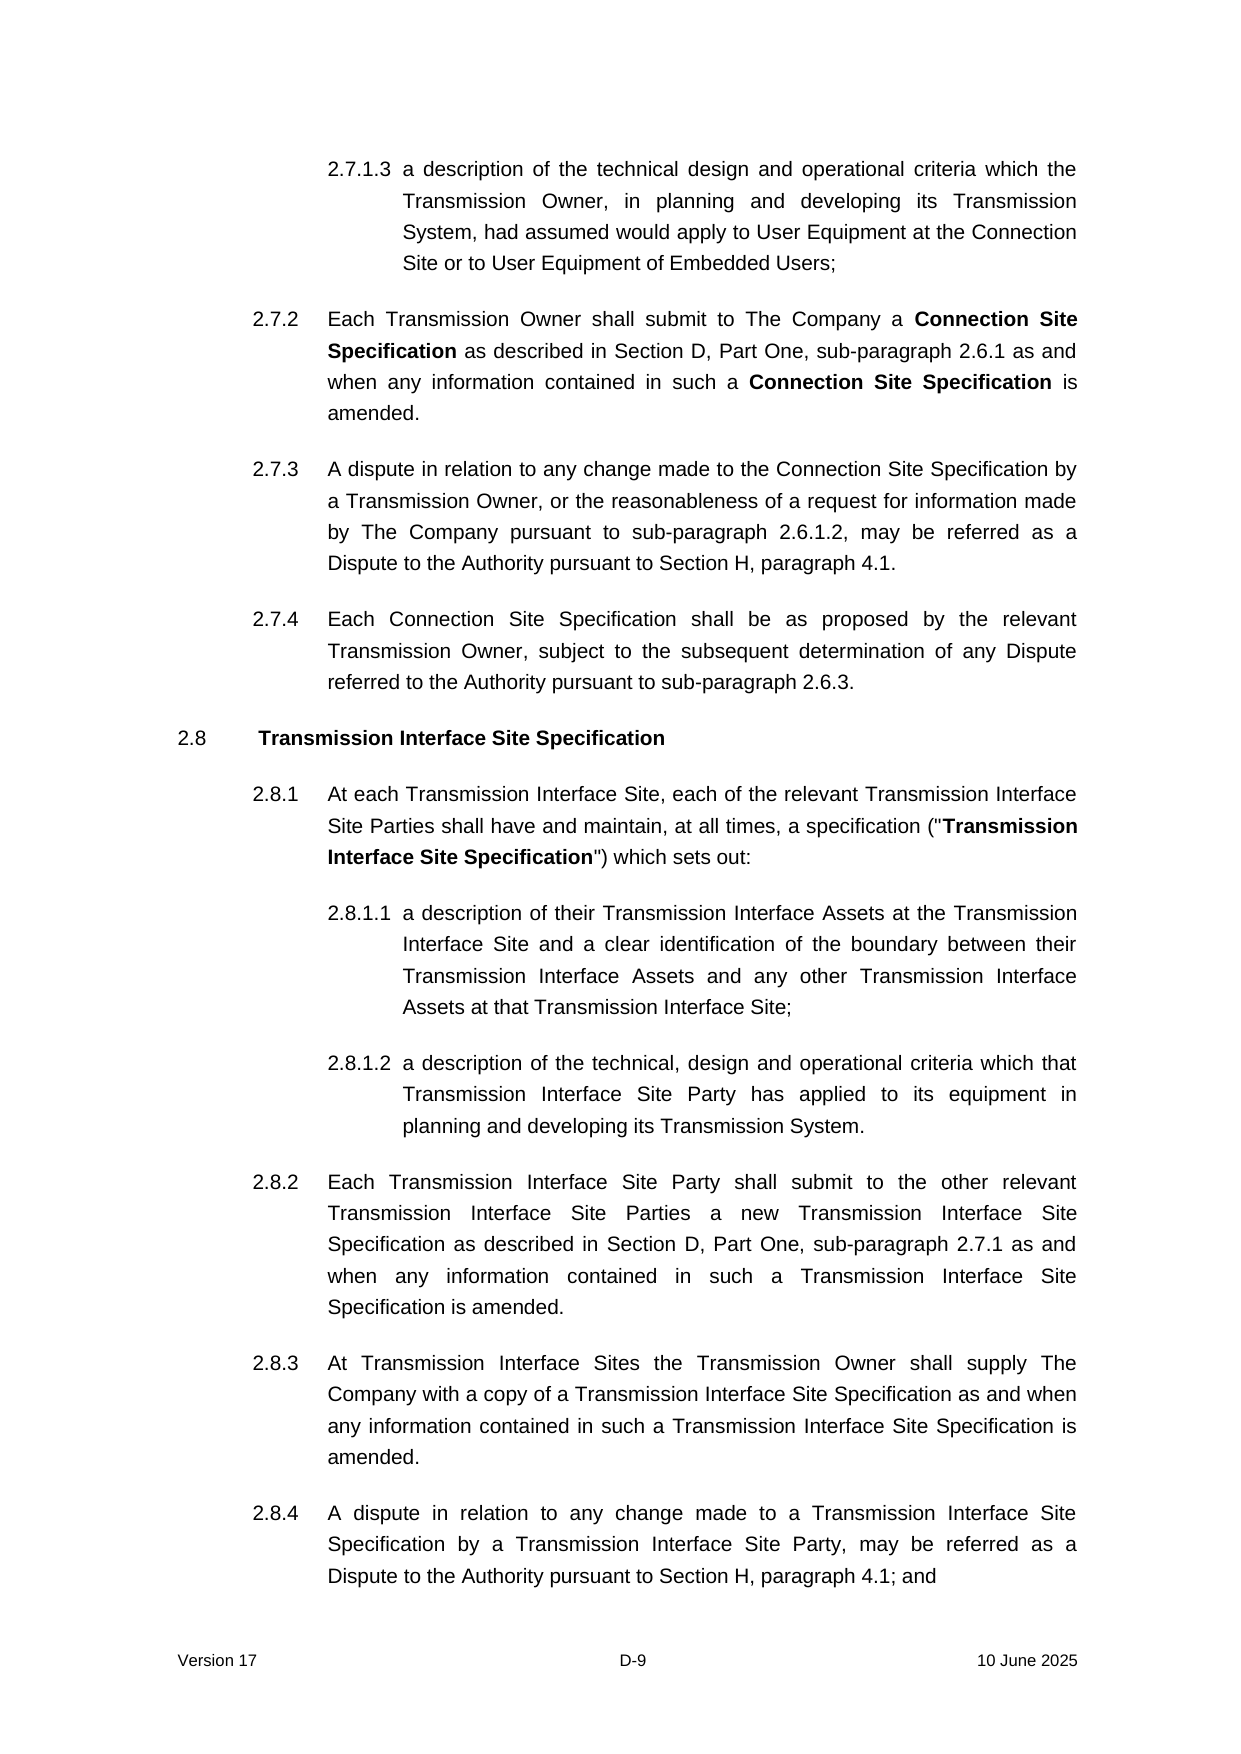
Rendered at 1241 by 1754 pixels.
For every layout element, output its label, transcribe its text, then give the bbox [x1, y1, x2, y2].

text 2.8.1.1 a description of their Transmission Interface Assets at the Transmission Interface Site and a clear identification of the boundary between their Transmission Interface Assets and any other Transmission Interface Assets at that Transmission Interface Site; [327, 894, 1078, 1019]
text 2.8.4 A dispute in relation to any change made to a Transmission Interface Site Specification by a Transmission Interface Site Party, may be referred as a Dispute to the Authority pursuant to Section H, paragraph 4.1; and [252, 1494, 1078, 1587]
text 2.7.4 Each Connection Site Specification shall be as proposed by the relevant Transmission Owner, subject to the subsequent determination of any Dispute referred to the Authority pursuant to sub-paragraph 2.6.3. [252, 600, 1078, 694]
text 2.8 Transmission Interface Site Specification [177, 719, 1078, 750]
text 2.8.3 At Transmission Interface Sites the Transmission Owner shall supply The Company with a copy of a Transmission Interface Site Specification as and when any information contained in such a Transmission Interface Site Specification is amended. [252, 1344, 1078, 1469]
text 2.7.3 A dispute in relation to any change made to the Connection Site Specification by a Transmission Owner, or the reasonableness of a request for information made by The Company pursuant to sub-paragraph 2.6.1.2, may be referred as a Dispute to the Authority pursuant to Section H, paragraph 4.1. [252, 450, 1078, 575]
text 2.7.1.3 a description of the technical design and operational criteria which the Transmission Owner, in planning and developing its Transmission System, had assumed would apply to User Equipment at the Connection Site or to User Equipment of Embedded Users; [327, 150, 1078, 275]
text 2.8.1.2 a description of the technical, design and operational criteria which that Transmission Interface Site Party has applied to its equipment in planning and developing its Transmission System. [327, 1044, 1078, 1137]
text 2.8.2 Each Transmission Interface Site Party shall submit to the other relevant Transmission Interface Site Parties a new Transmission Interface Site Specification as described in Section D, Part One, sub-paragraph 2.7.1 as and when any information contained in such a Transmission Interface Site Specification is amended. [252, 1162, 1078, 1319]
text 2.7.2 Each Transmission Owner shall submit to The Company a Connection Site Specification as described in Section D, Part One, sub-paragraph 2.6.1 as and when any information contained in such a Connection Site Specification is amended. [252, 300, 1078, 425]
text 2.8.1 At each Transmission Interface Site, each of the relevant Transmission Interface Site Parties shall have and maintain, at all times, a specification ("Transmission Interface Site Specification") which sets out: [252, 775, 1078, 869]
